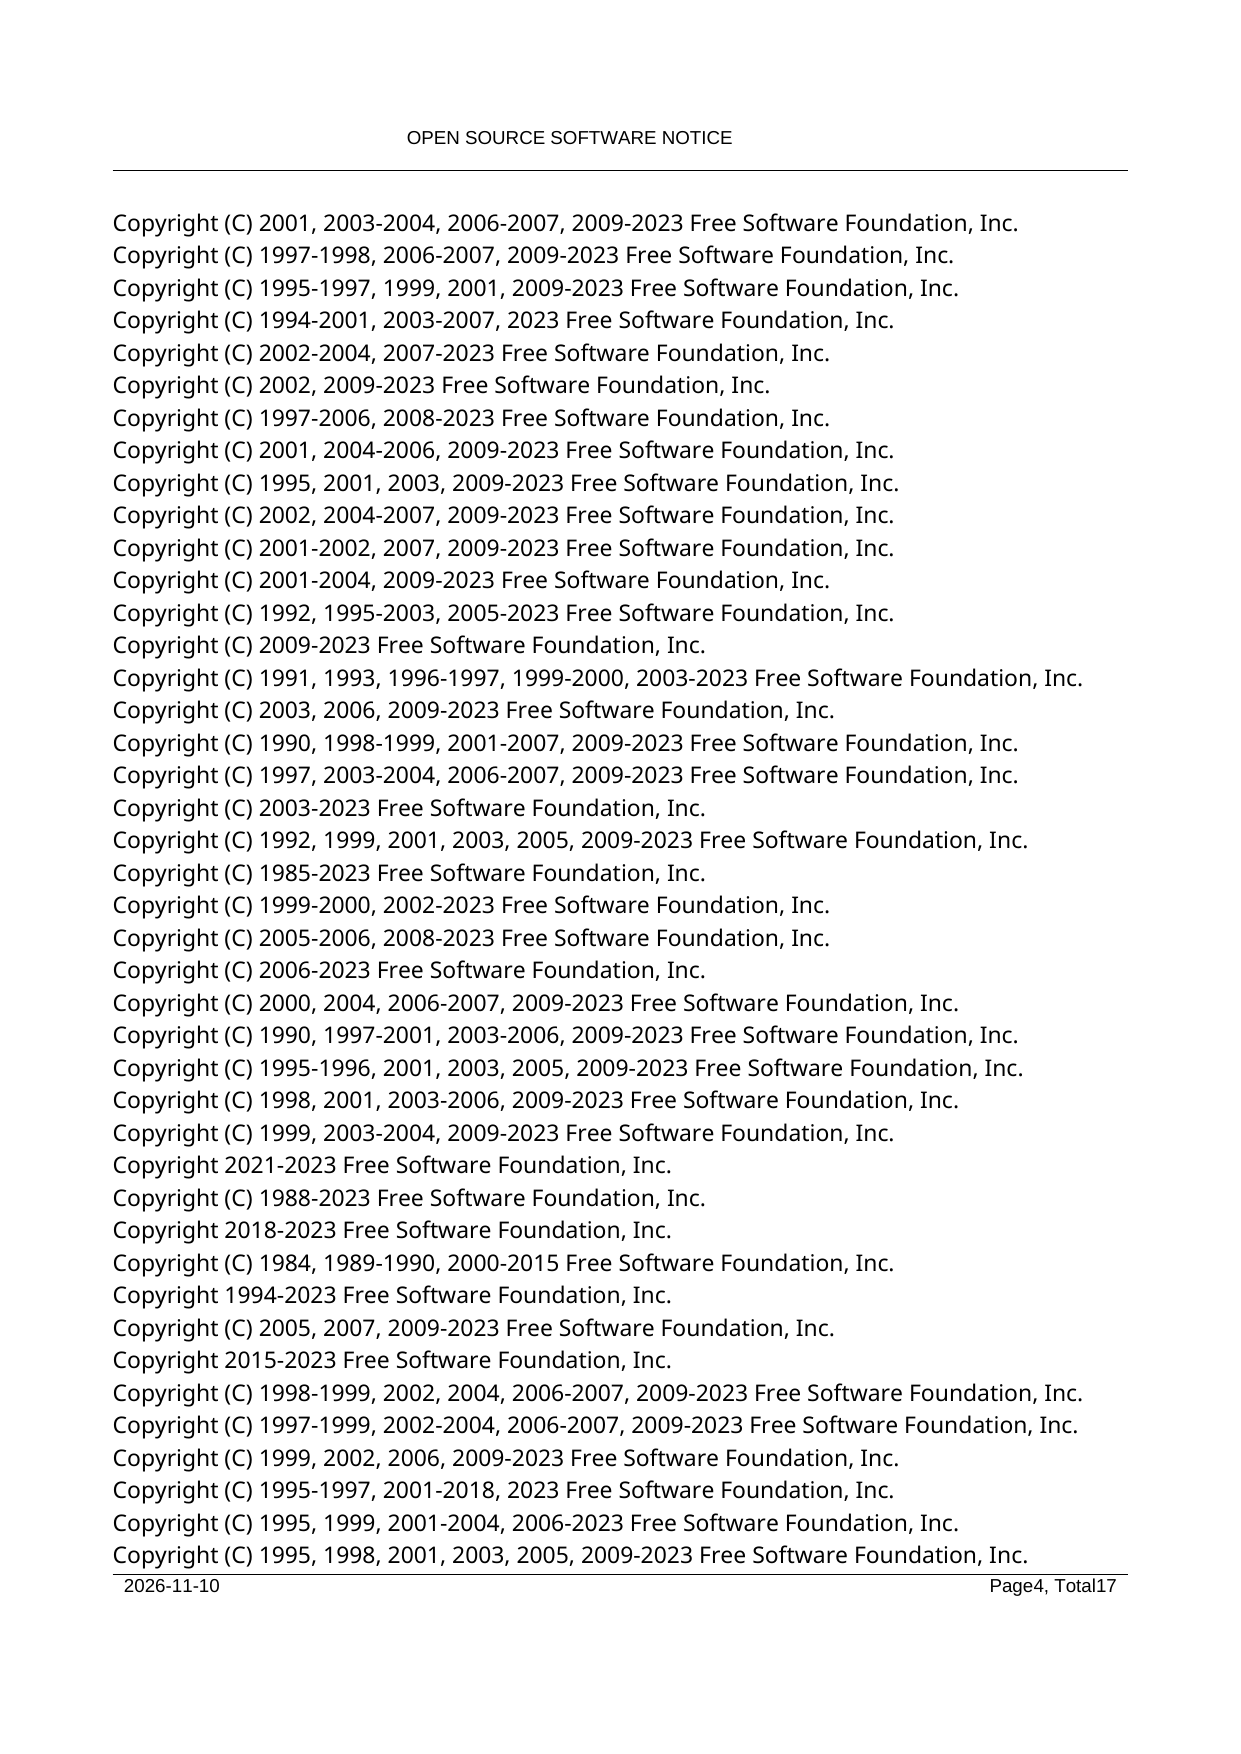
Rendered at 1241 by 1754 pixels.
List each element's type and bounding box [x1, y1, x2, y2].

text [112, 206, 1128, 1571]
